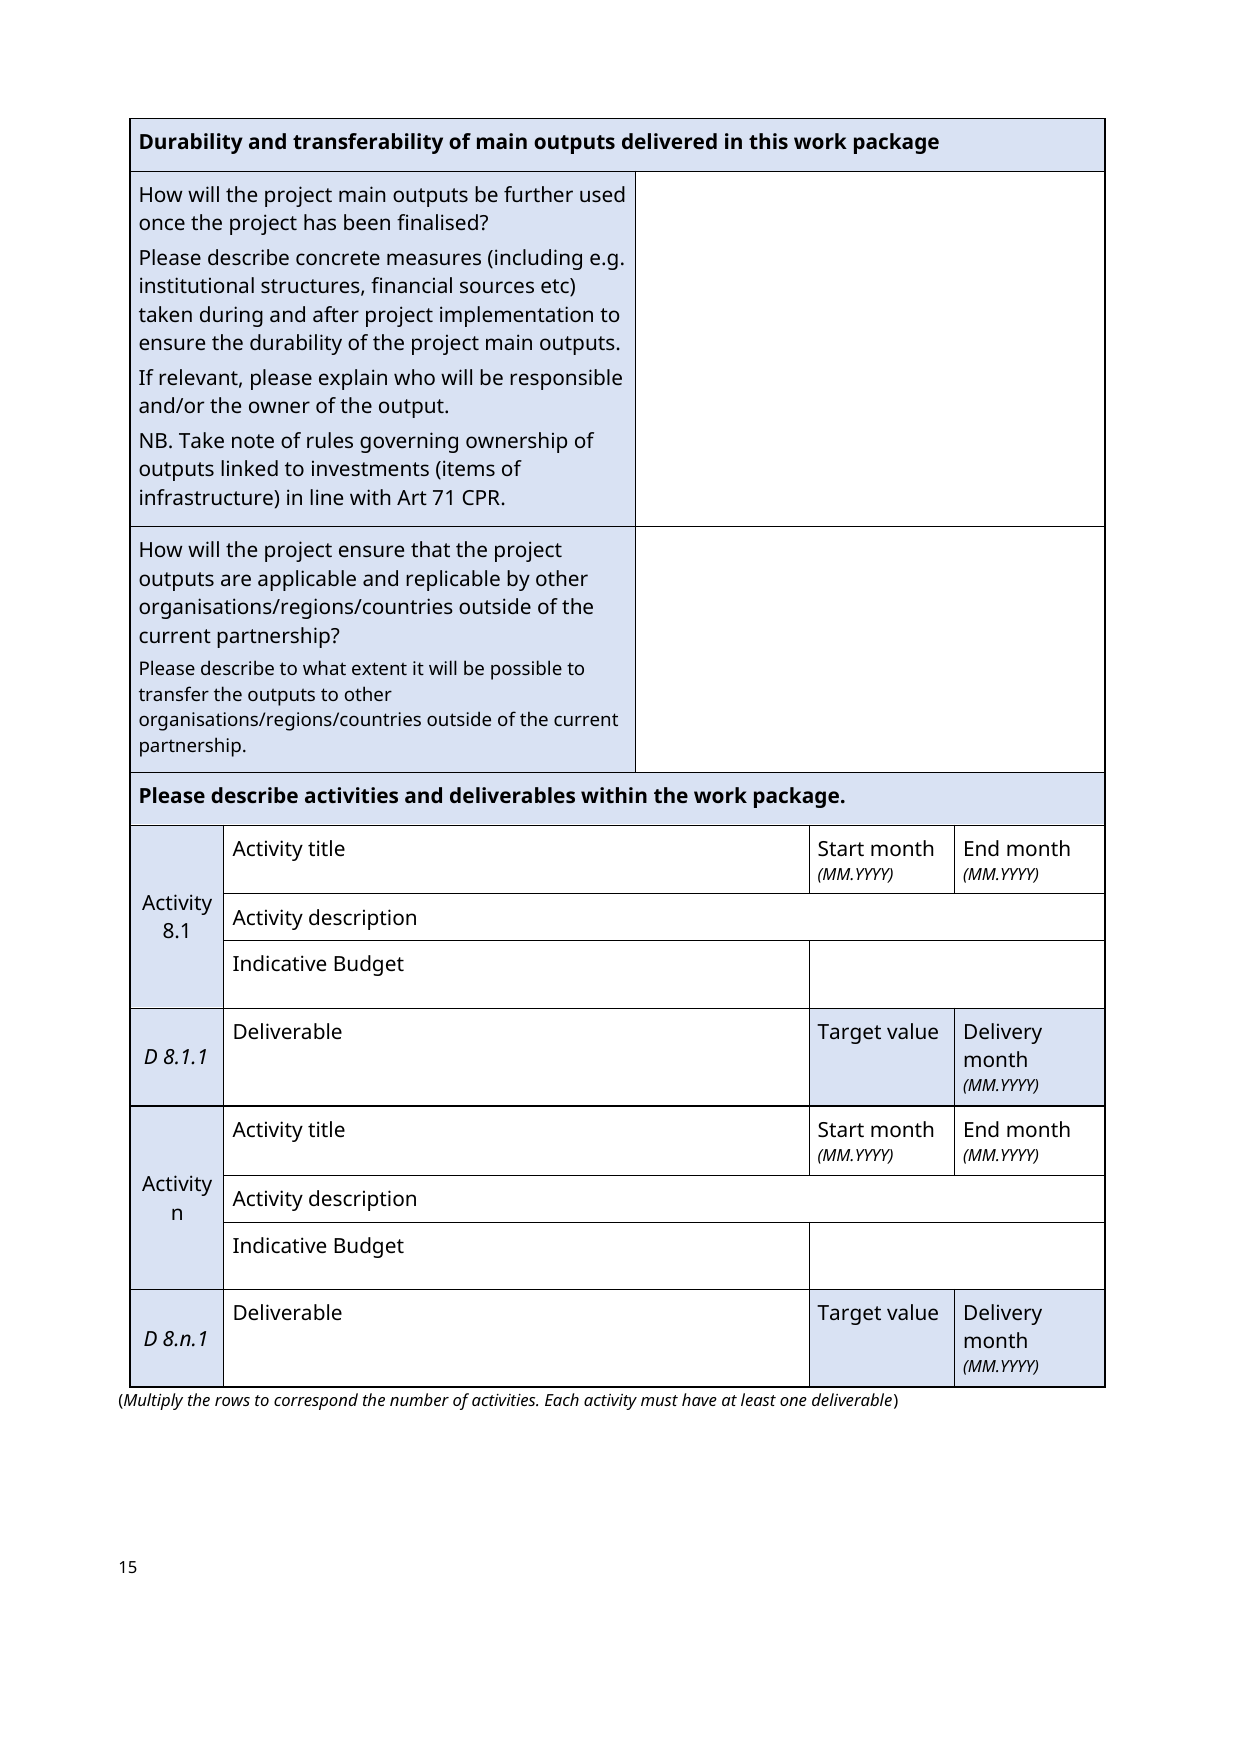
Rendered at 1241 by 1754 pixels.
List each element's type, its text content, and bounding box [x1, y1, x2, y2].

table_cell Please describe activities and deliverables within the work package. [131, 773, 1104, 824]
table_cell Indicative Budget [224, 1223, 809, 1289]
table_cell Deliverable [224, 1009, 809, 1105]
table_cell Delivery month (MM.YYYY) [955, 1009, 1104, 1105]
table_cell Activity n [131, 1107, 223, 1289]
table_cell D 8.n.1 [131, 1290, 223, 1386]
table_cell D 8.1.1 [131, 1009, 223, 1105]
table_cell How will the project ensure that the project outputs are applicable and replicable by other organisations/regions/countries outside of the current partnership? Please describe to what extent it will be possible to transfer the outputs to other organisations/regions/countries outside of the current partnership. [131, 527, 635, 772]
table_cell Activity description [224, 894, 1104, 940]
table_cell [810, 941, 1104, 1007]
table_cell Target value [810, 1009, 954, 1105]
table_cell End month (MM.YYYY) [955, 1107, 1104, 1175]
table_cell [810, 1223, 1104, 1289]
table_cell Activity title [224, 1107, 809, 1175]
table_cell [636, 172, 1104, 526]
table_cell Target value [810, 1290, 954, 1386]
text (Multiply the rows to correspond the number of activities. Each activity must have at least one deliverable) [118, 1388, 1122, 1411]
table_cell Activity 8.1 [131, 826, 223, 1007]
table_cell Start month (MM.YYYY) [810, 826, 954, 893]
table_cell Indicative Budget [224, 941, 809, 1007]
table_cell Delivery month (MM.YYYY) [955, 1290, 1104, 1386]
table_cell Activity title [224, 826, 809, 893]
table_cell [636, 527, 1104, 772]
table_cell How will the project main outputs be further used once the project has been finalised? Please describe concrete measures (including e.g. institutional structures, financial sources etc) taken during and after project implementation to ensure the durability of the project main outputs. If relevant, please explain who will be responsible and/or the owner of the output. NB. Take note of rules governing ownership of outputs linked to investments (items of infrastructure) in line with Art 71 CPR. [131, 172, 635, 526]
table_cell Deliverable [224, 1290, 809, 1386]
table_cell Activity description [224, 1176, 1104, 1222]
table_cell Start month (MM.YYYY) [810, 1107, 954, 1175]
table_cell Durability and transferability of main outputs delivered in this work package [131, 119, 1104, 171]
table_cell End month (MM.YYYY) [955, 826, 1104, 893]
